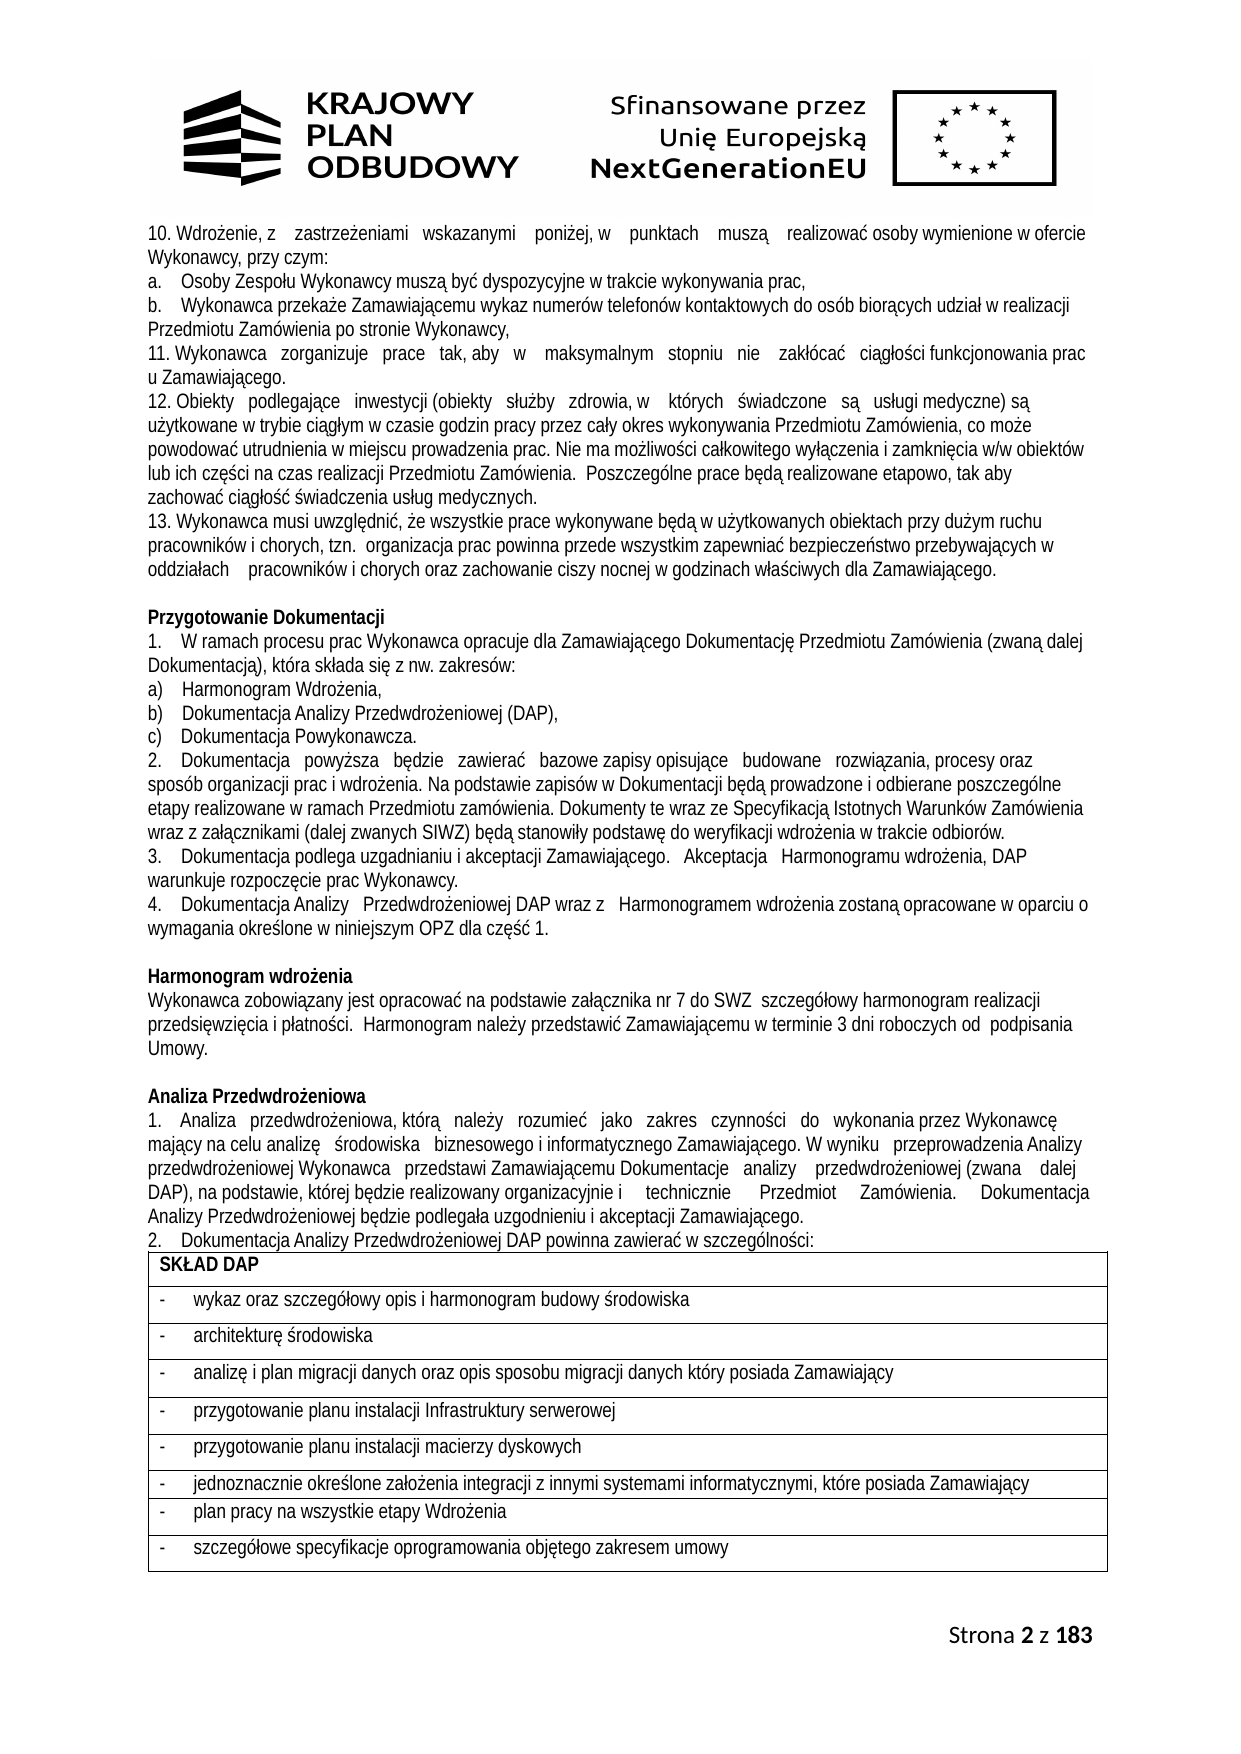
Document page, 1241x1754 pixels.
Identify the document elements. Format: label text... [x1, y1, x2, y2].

table_cell - plan pracy na wszystkie etapy Wdrożenia [149, 1499, 1107, 1534]
table_cell - szczegółowe specyfikacje oprogramowania objętego zakresem umowy [149, 1536, 1107, 1571]
text a. Osoby Zespołu Wykonawcy muszą być dyspozycyjne w trakcie wykonywania prac, [148, 269, 1093, 293]
text Przygotowanie Dokumentacji [148, 604, 1093, 628]
text c) Dokumentacja Powykonawcza. [148, 724, 1093, 748]
table_cell - architekturę środowiska [149, 1324, 1107, 1359]
text 13. Wykonawca musi uwzględnić, że wszystkie prace wykonywane będą w użytkowanych obiektach przy dużym ruchu pracowników i chorych, tzn. organizacja prac powinna przede wszystkim zapewniać bezpieczeństwo przebywających w oddziałach pracowników i chorych oraz zachowanie ciszy nocnej w godzinach właściwych dla Zamawiającego. [148, 509, 1093, 581]
text b. Wykonawca przekaże Zamawiającemu wykaz numerów telefonów kontaktowych do osób biorących udział w realizacji Przedmiotu Zamówienia po stronie Wykonawcy, [148, 293, 1093, 341]
text 2. Dokumentacja powyższa będzie zawierać bazowe zapisy opisujące budowane rozwiązania, procesy oraz sposób organizacji prac i wdrożenia. Na podstawie zapisów w Dokumentacji będą prowadzone i odbierane poszczególne etapy realizowane w ramach Przedmiotu zamówienia. Dokumenty te wraz ze Specyfikacją Istotnych Warunków Zamówienia wraz z załącznikami (dalej zwanych SIWZ) będą stanowiły podstawę do weryfikacji wdrożenia w trakcie odbiorów. [148, 748, 1093, 844]
text Harmonogram wdrożenia [148, 964, 1093, 988]
text 4. Dokumentacja Analizy Przedwdrożeniowej DAP wraz z Harmonogramem wdrożenia zostaną opracowane w oparciu o wymagania określone w niniejszym OPZ dla część 1. [148, 892, 1093, 940]
table_cell - jednoznacznie określone założenia integracji z innymi systemami informatycznymi, które posiada Zamawiający [149, 1471, 1107, 1498]
text b) Dokumentacja Analizy Przedwdrożeniowej (DAP), [148, 700, 1093, 724]
table_cell - przygotowanie planu instalacji macierzy dyskowych [149, 1435, 1107, 1470]
text 3. Dokumentacja podlega uzgadnianiu i akceptacji Zamawiającego. Akceptacja Harmonogramu wdrożenia, DAP warunkuje rozpoczęcie prac Wykonawcy. [148, 844, 1093, 892]
text a) Harmonogram Wdrożenia, [148, 676, 1093, 700]
text Analiza Przedwdrożeniowa [148, 1084, 1093, 1108]
text Wykonawca zobowiązany jest opracować na podstawie załącznika nr 7 do SWZ szczegółowy harmonogram realizacji przedsięwzięcia i płatności. Harmonogram należy przedstawić Zamawiającemu w terminie 3 dni roboczych od podpisania Umowy. [148, 988, 1093, 1060]
table_header SKŁAD DAP [149, 1253, 1107, 1286]
text 11. Wykonawca zorganizuje prace tak, aby w maksymalnym stopniu nie zakłócać ciągłości funkcjonowania prac u Zamawiającego. [148, 341, 1093, 389]
text 1. Analiza przedwdrożeniowa, którą należy rozumieć jako zakres czynności do wykonania przez Wykonawcę mający na celu analizę środowiska biznesowego i informatycznego Zamawiającego. W wyniku przeprowadzenia Analizy przedwdrożeniowej Wykonawca przedstawi Zamawiającemu Dokumentacje analizy przedwdrożeniowej (zwana dalej DAP), na podstawie, której będzie realizowany organizacyjnie i technicznie Przedmiot Zamówienia. Dokumentacja Analizy Przedwdrożeniowej będzie podlegała uzgodnieniu i akceptacji Zamawiającego. [148, 1108, 1093, 1227]
table_cell - wykaz oraz szczegółowy opis i harmonogram budowy środowiska [149, 1287, 1107, 1323]
table_cell - przygotowanie planu instalacji Infrastruktury serwerowej [149, 1398, 1107, 1433]
text 1. W ramach procesu prac Wykonawca opracuje dla Zamawiającego Dokumentację Przedmiotu Zamówienia (zwaną dalej Dokumentacją), która składa się z nw. zakresów: [148, 628, 1093, 676]
text 12. Obiekty podlegające inwestycji (obiekty służby zdrowia, w których świadczone są usługi medyczne) są użytkowane w trybie ciągłym w czasie godzin pracy przez cały okres wykonywania Przedmiotu Zamówienia, co może powodować utrudnienia w miejscu prowadzenia prac. Nie ma możliwości całkowitego wyłączenia i zamknięcia w/w obiektów lub ich części na czas realizacji Przedmiotu Zamówienia. Poszczególne prace będą realizowane etapowo, tak aby zachować ciągłość świadczenia usług medycznych. [148, 389, 1093, 509]
text 10. Wdrożenie, z zastrzeżeniami wskazanymi poniżej, w punktach muszą realizować osoby wymienione w ofercie Wykonawcy, przy czym: [148, 221, 1093, 269]
table_cell - analizę i plan migracji danych oraz opis sposobu migracji danych który posiada Zamawiający [149, 1360, 1107, 1397]
picture [147, 59, 1093, 218]
text 2. Dokumentacja Analizy Przedwdrożeniowej DAP powinna zawierać w szczególności: [148, 1227, 1093, 1251]
